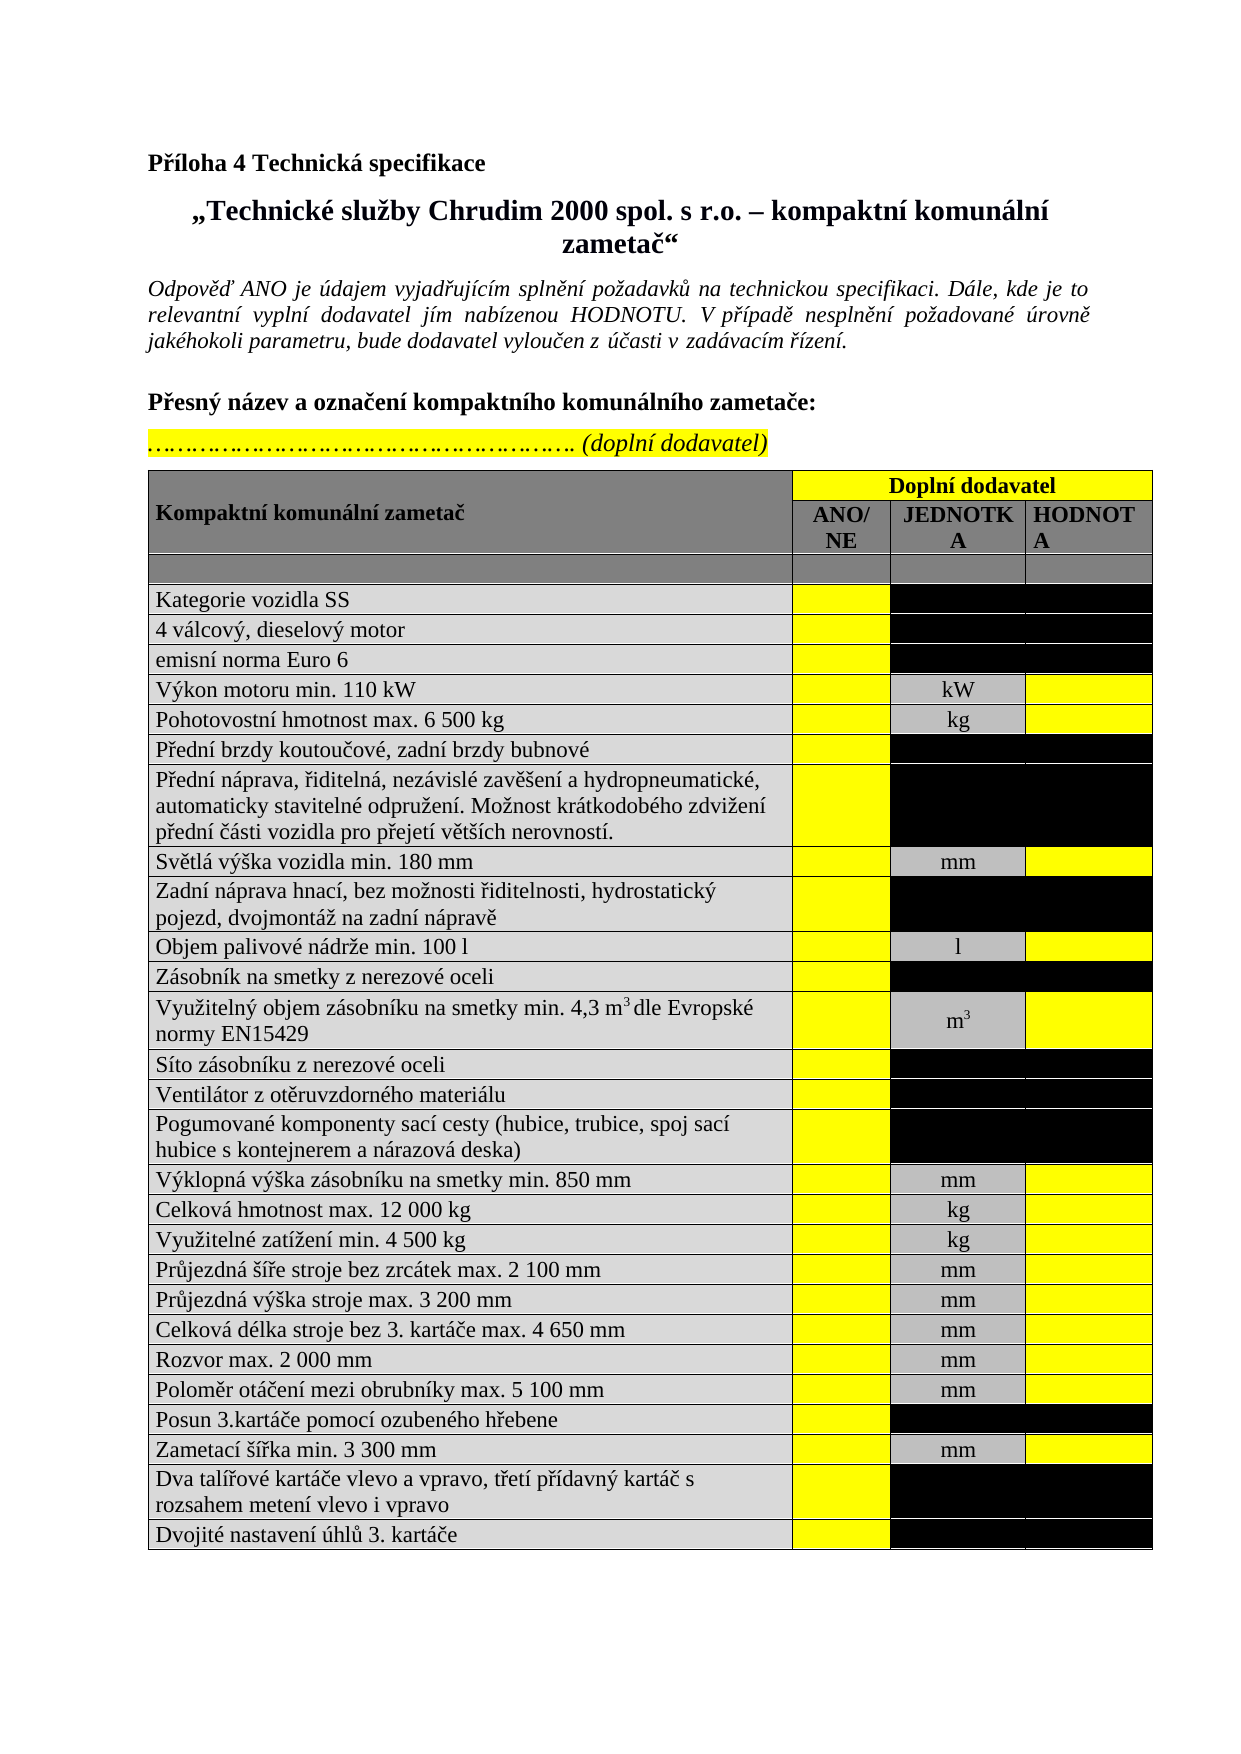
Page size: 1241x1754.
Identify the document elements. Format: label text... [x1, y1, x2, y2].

table_cell [1026, 735, 1152, 763]
table_cell [793, 992, 890, 1048]
table_cell [793, 1285, 890, 1313]
table_cell Využitelný objem zásobníku na smetky min. 4,3 m3 dle Evropské normy EN15429 [149, 992, 792, 1048]
table_cell [1026, 585, 1152, 613]
table_cell [1026, 645, 1152, 673]
table_cell mm [891, 1345, 1025, 1373]
table_cell [1026, 1285, 1152, 1313]
table_cell [1026, 1435, 1152, 1463]
table_cell [793, 615, 890, 643]
table_cell [793, 847, 890, 876]
table_cell Pogumované komponenty sací cesty (hubice, trubice, spoj sací hubice s kontejnerem a nárazová deska) [149, 1110, 792, 1163]
table_cell ANO/NE [793, 501, 890, 553]
table_cell m3 [891, 992, 1025, 1048]
table_cell [793, 585, 890, 613]
table_cell Pohotovostní hmotnost max. 6 500 kg [149, 705, 792, 733]
table_cell [1026, 1195, 1152, 1223]
table_cell 4 válcový, dieselový motor [149, 615, 792, 643]
table_cell [1026, 1080, 1152, 1108]
text …………………………………………………. (doplní dodavatel) [148, 428, 1093, 457]
table_cell l [891, 932, 1025, 961]
table_cell kg [891, 1195, 1025, 1223]
table_cell [1026, 962, 1152, 991]
text Příloha 4 Technická specifikace [148, 148, 1093, 176]
table_cell [793, 1315, 890, 1343]
table_cell [891, 1465, 1025, 1518]
table_cell Výkon motoru min. 110 kW [149, 675, 792, 703]
table_cell Dva talířové kartáče vlevo a vpravo, třetí přídavný kartáč s rozsahem metení vlevo i vpravo [149, 1465, 792, 1518]
table_cell [1026, 675, 1152, 703]
table_cell [1026, 1050, 1152, 1078]
table_cell [149, 555, 792, 583]
table_cell [793, 1435, 890, 1463]
table_cell [793, 705, 890, 733]
table_cell [891, 877, 1025, 931]
table_cell [793, 1345, 890, 1373]
table_cell [793, 1080, 890, 1108]
table_cell [891, 615, 1025, 643]
table_cell [1026, 1405, 1152, 1433]
table_cell JEDNOTKA [891, 501, 1025, 553]
table_cell mm [891, 847, 1025, 876]
table_header Kompaktní komunální zametač [149, 471, 792, 553]
table_cell Rozvor max. 2 000 mm [149, 1345, 792, 1373]
table_cell Zametací šířka min. 3 300 mm [149, 1435, 792, 1463]
table_cell [793, 1050, 890, 1078]
table_cell [891, 765, 1025, 846]
table_cell [891, 962, 1025, 991]
table_cell Světlá výška vozidla min. 180 mm [149, 847, 792, 876]
table_cell mm [891, 1375, 1025, 1403]
table_cell Ventilátor z otěruvzdorného materiálu [149, 1080, 792, 1108]
table_cell [891, 1520, 1025, 1548]
table_cell [1026, 1165, 1152, 1193]
table_cell Průjezdná šíře stroje bez zrcátek max. 2 100 mm [149, 1255, 792, 1283]
table_cell [1026, 1465, 1152, 1518]
table_cell [1026, 992, 1152, 1048]
table_cell Přední náprava, řiditelná, nezávislé zavěšení a hydropneumatické, automaticky stavitelné odpružení. Možnost krátkodobého zdvižení přední části vozidla pro přejetí větších nerovností. [149, 765, 792, 846]
table_cell [793, 1520, 890, 1548]
table_cell Celková délka stroje bez 3. kartáče max. 4 650 mm [149, 1315, 792, 1343]
table_cell [793, 962, 890, 991]
table_cell mm [891, 1435, 1025, 1463]
table_cell mm [891, 1315, 1025, 1343]
table_cell Zadní náprava hnací, bez možnosti řiditelnosti, hydrostatický pojezd, dvojmontáž na zadní nápravě [149, 877, 792, 931]
table_cell [793, 675, 890, 703]
table_cell [891, 585, 1025, 613]
table_cell [793, 735, 890, 763]
table_cell Objem palivové nádrže min. 100 l [149, 932, 792, 961]
table_cell [1026, 765, 1152, 846]
table_cell mm [891, 1285, 1025, 1313]
table_cell Výklopná výška zásobníku na smetky min. 850 mm [149, 1165, 792, 1193]
table_cell [793, 1195, 890, 1223]
table_cell Průjezdná výška stroje max. 3 200 mm [149, 1285, 792, 1313]
table_cell [793, 877, 890, 931]
table_cell [891, 735, 1025, 763]
table_header Doplní dodavatel [793, 471, 1152, 500]
table_cell kg [891, 705, 1025, 733]
table_cell [793, 1110, 890, 1163]
text Odpověď ANO je údajem vyjadřujícím splnění požadavků na technickou specifikaci. Dále, kde je to relevantní vyplní dodavatel jím nabízenou HODNOTU. V případě nesplnění požadované úrovně jakéhokoli parametru, bude dodavatel vyloučen z účasti v zadávacím řízení. [148, 274, 1093, 354]
table_cell [1026, 1375, 1152, 1403]
table_cell Kategorie vozidla SS [149, 585, 792, 613]
table_cell [1026, 705, 1152, 733]
text „Technické služby Chrudim 2000 spol. s r.o. – kompaktní komunální zametač“ [148, 193, 1093, 260]
table_cell [1026, 932, 1152, 961]
table_cell [1026, 1225, 1152, 1253]
table_cell Přední brzdy koutoučové, zadní brzdy bubnové [149, 735, 792, 763]
table_cell Síto zásobníku z nerezové oceli [149, 1050, 792, 1078]
text Přesný název a označení kompaktního komunálního zametače: [148, 387, 1093, 416]
table_cell [1026, 847, 1152, 876]
table_cell [1026, 1110, 1152, 1163]
table_cell [891, 555, 1025, 583]
table_cell [891, 1050, 1025, 1078]
table_cell [793, 645, 890, 673]
table_cell [793, 1375, 890, 1403]
table_cell Posun 3.kartáče pomocí ozubeného hřebene [149, 1405, 792, 1433]
table_cell kg [891, 1225, 1025, 1253]
table_cell [891, 1110, 1025, 1163]
table_cell [793, 765, 890, 846]
table_cell [1026, 555, 1152, 583]
table_cell [793, 1255, 890, 1283]
table_cell [793, 932, 890, 961]
table_cell mm [891, 1255, 1025, 1283]
table_cell Poloměr otáčení mezi obrubníky max. 5 100 mm [149, 1375, 792, 1403]
table_cell [793, 1225, 890, 1253]
table_cell [793, 1405, 890, 1433]
table_cell [793, 1465, 890, 1518]
table_cell [891, 1405, 1025, 1433]
table_cell Zásobník na smetky z nerezové oceli [149, 962, 792, 991]
table_cell Celková hmotnost max. 12 000 kg [149, 1195, 792, 1223]
table_cell HODNOTA [1026, 501, 1152, 553]
table_cell mm [891, 1165, 1025, 1193]
table_cell [891, 645, 1025, 673]
table_cell Využitelné zatížení min. 4 500 kg [149, 1225, 792, 1253]
table_cell [891, 1080, 1025, 1108]
table_cell [1026, 615, 1152, 643]
table_cell [1026, 1345, 1152, 1373]
table_cell kW [891, 675, 1025, 703]
table_cell [1026, 1520, 1152, 1548]
table_cell [793, 1165, 890, 1193]
table_cell Dvojité nastavení úhlů 3. kartáče [149, 1520, 792, 1548]
table_cell [1026, 1255, 1152, 1283]
table_cell [1026, 1315, 1152, 1343]
table_cell [793, 555, 890, 583]
table_cell emisní norma Euro 6 [149, 645, 792, 673]
table_cell [1026, 877, 1152, 931]
